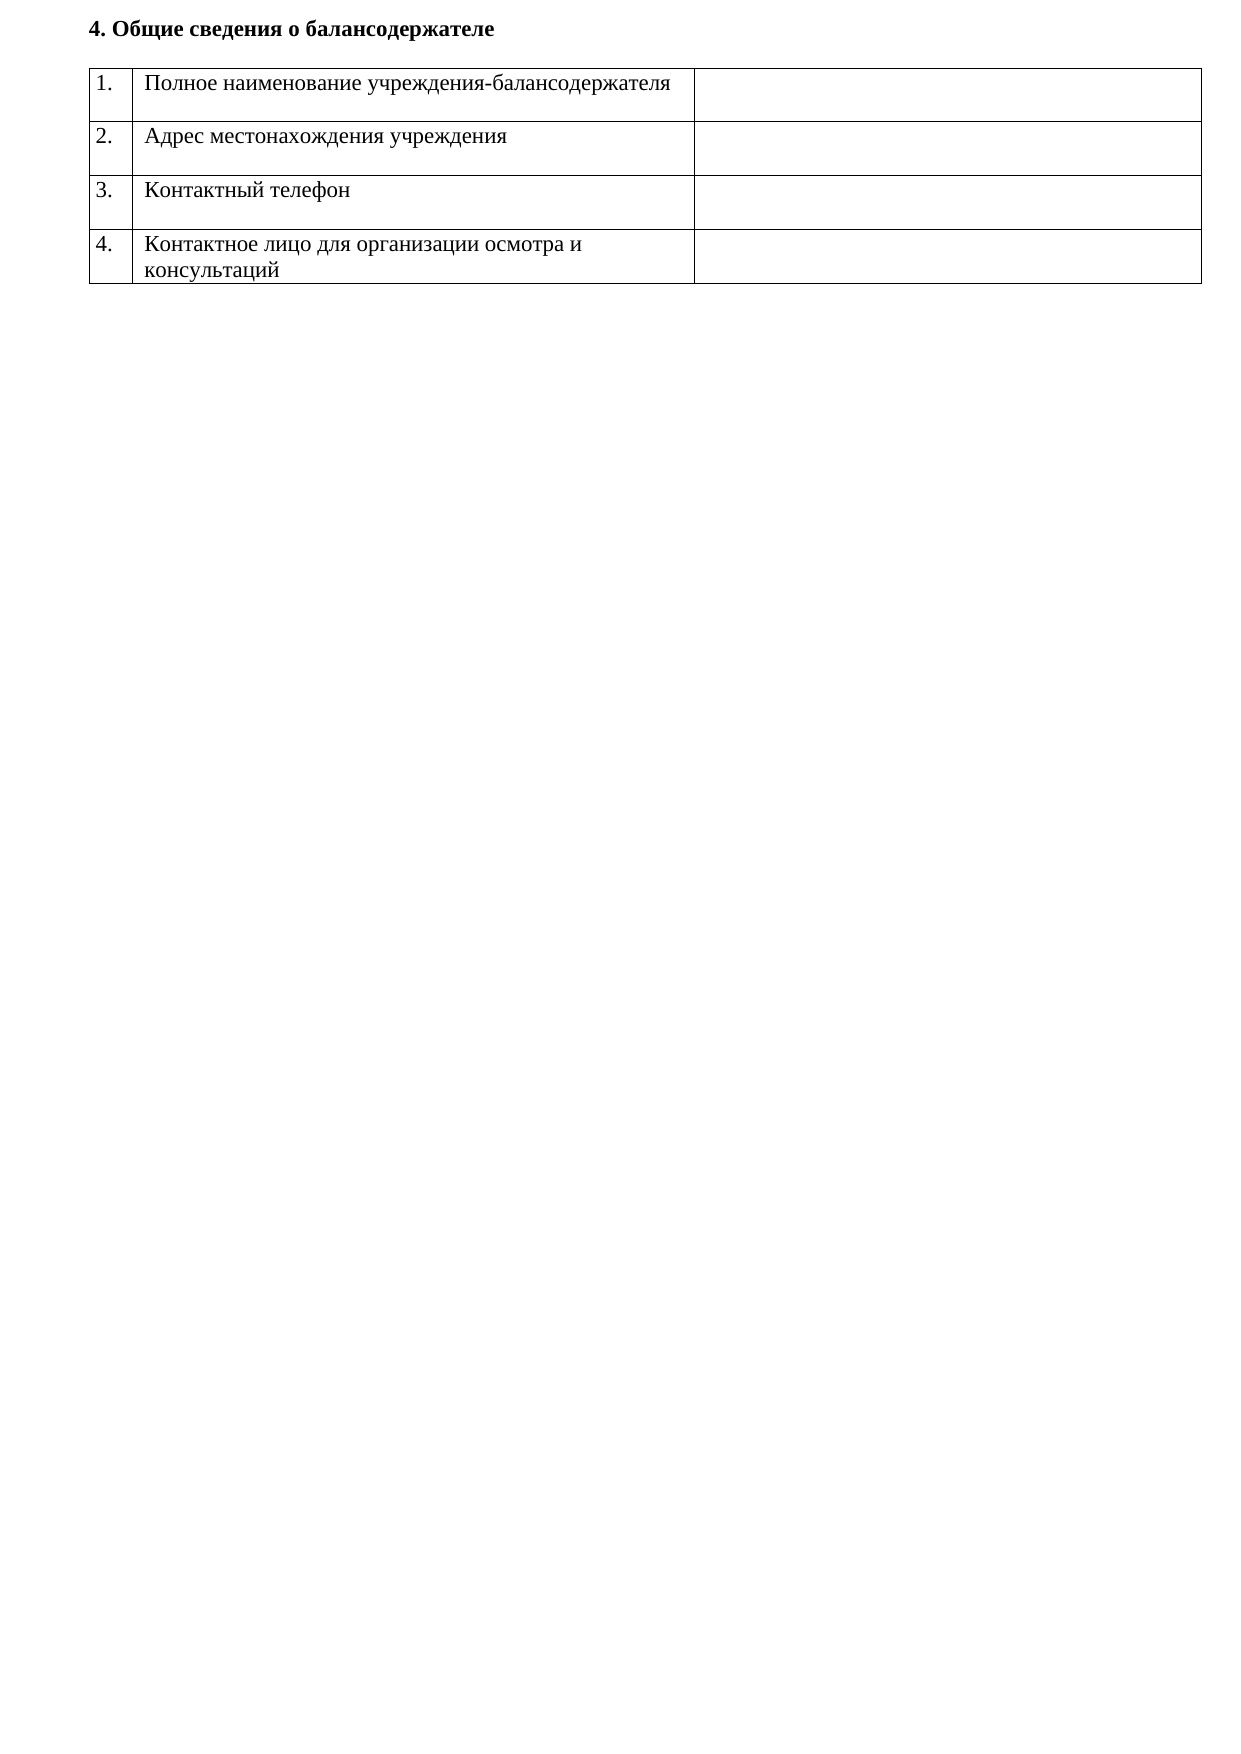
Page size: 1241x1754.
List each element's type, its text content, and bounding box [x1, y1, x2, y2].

table_cell Контактный телефон [133, 176, 694, 229]
table_cell [90, 176, 132, 229]
text 4. Общие сведения о балансодержателе [89, 15, 1181, 41]
table_cell [90, 122, 132, 175]
table_header Полное наименование учреждения-балансодержателя [133, 69, 694, 121]
table_cell [695, 230, 1201, 282]
table_header [90, 69, 132, 121]
table_header [695, 69, 1201, 121]
table_cell Контактное лицо для организации осмотра и консультаций [133, 230, 694, 282]
table_cell [695, 122, 1201, 175]
table_cell [695, 176, 1201, 229]
table_cell [90, 230, 132, 282]
table_cell Адрес местонахождения учреждения [133, 122, 694, 175]
